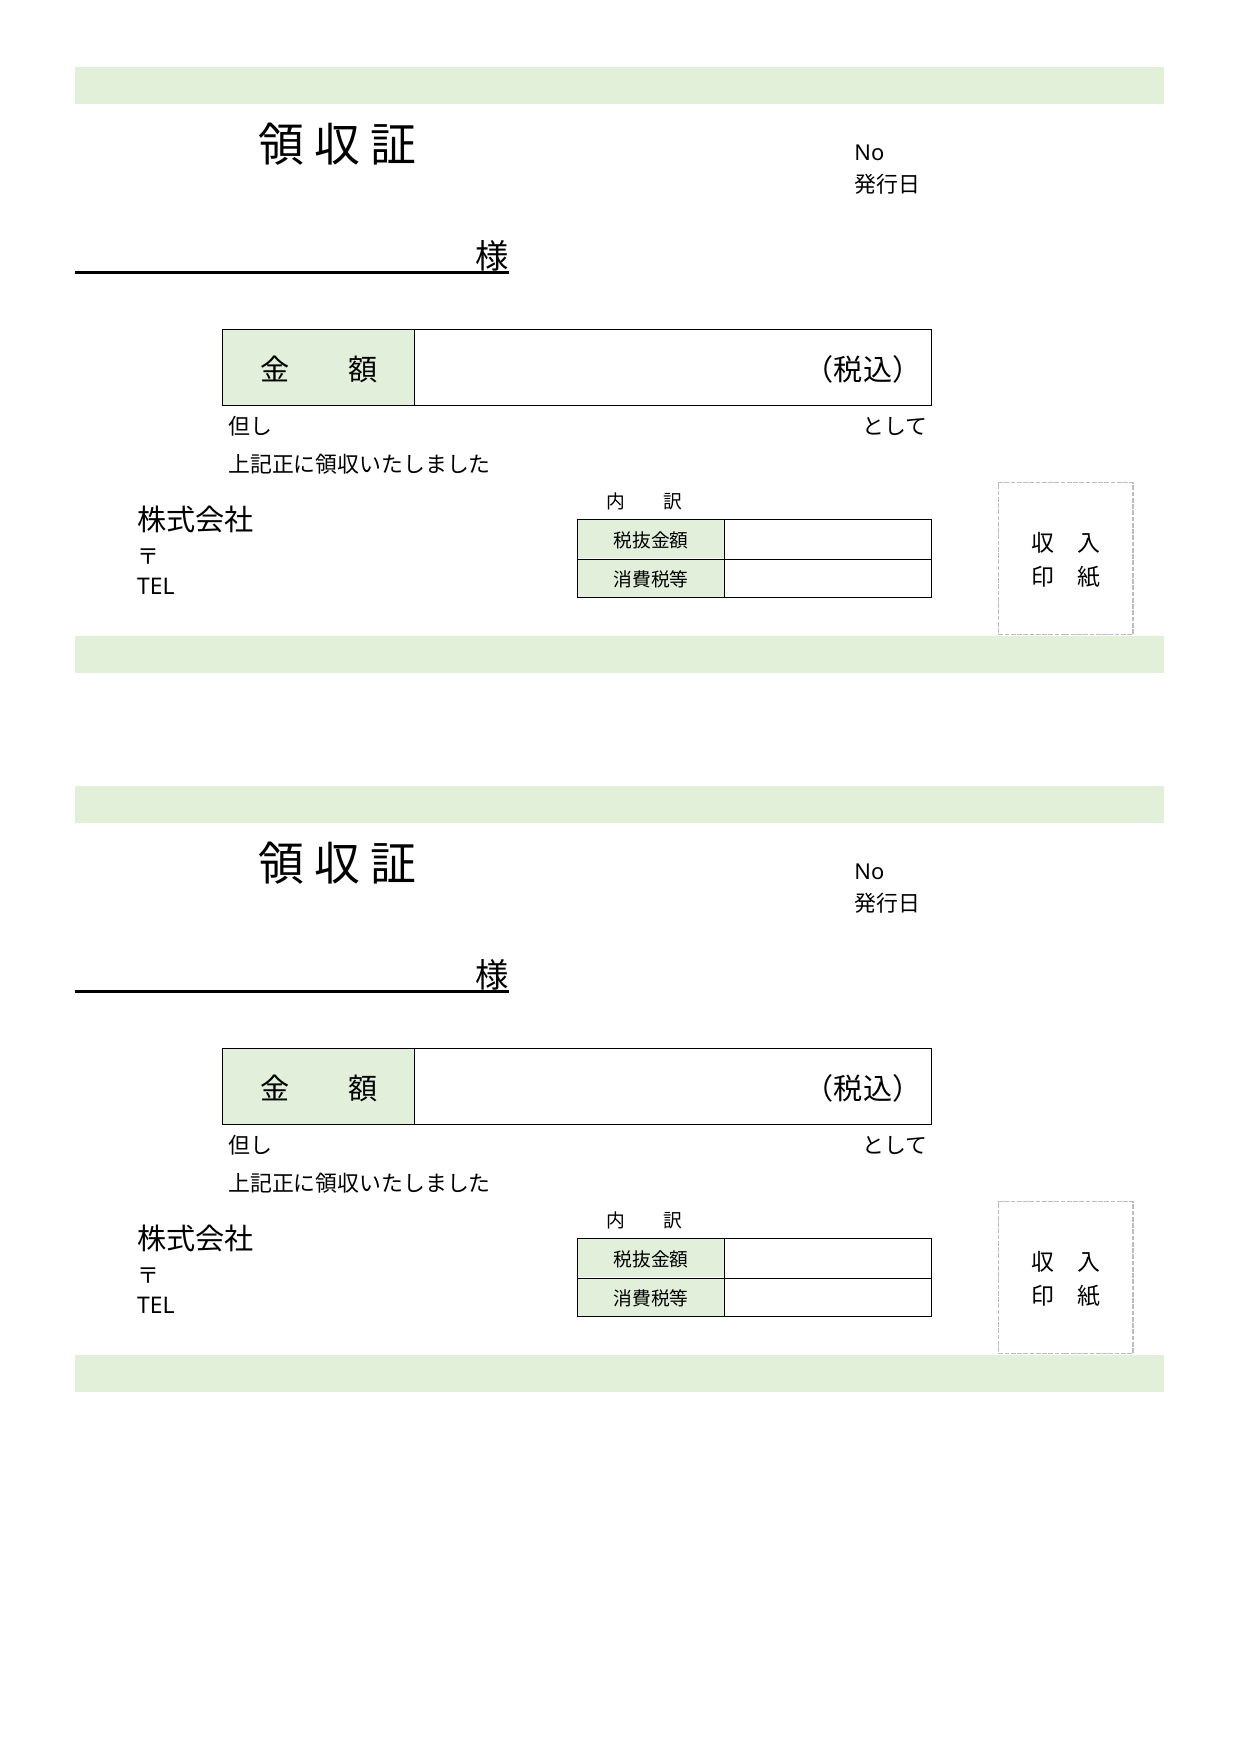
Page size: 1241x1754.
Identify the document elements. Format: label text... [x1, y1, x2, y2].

table_cell 消費税等 [578, 1279, 724, 1316]
table_header 金 額 [223, 330, 414, 405]
table_header 税抜金額 [578, 520, 724, 558]
text 上記正に領収いたしました [75, 444, 1165, 481]
table_header 税抜金額 [578, 1239, 724, 1277]
table_header [75, 786, 1164, 823]
table_header [725, 1239, 931, 1277]
table_header [75, 636, 1164, 673]
table_header [415, 1049, 784, 1124]
table_header [725, 520, 931, 558]
text 内 訳 [75, 1200, 1165, 1238]
text 但し として [75, 406, 1165, 444]
text 上記正に領収いたしました [75, 1163, 1165, 1200]
text 内 訳 [75, 481, 1165, 519]
table_header （税込） [784, 330, 931, 405]
table_cell [725, 1279, 931, 1316]
table_header （税込） [784, 1049, 931, 1124]
text 領 収 証 [75, 104, 1165, 179]
table_header [75, 1355, 1164, 1392]
table_header [75, 67, 1164, 104]
table_cell 消費税等 [578, 560, 724, 597]
table_header [415, 330, 784, 405]
text 領 収 証 [75, 823, 1165, 898]
text 様 [75, 936, 1165, 1011]
text 様 [75, 217, 1165, 292]
text 但し として [75, 1125, 1165, 1163]
table_header 金 額 [223, 1049, 414, 1124]
table_cell [725, 560, 931, 597]
